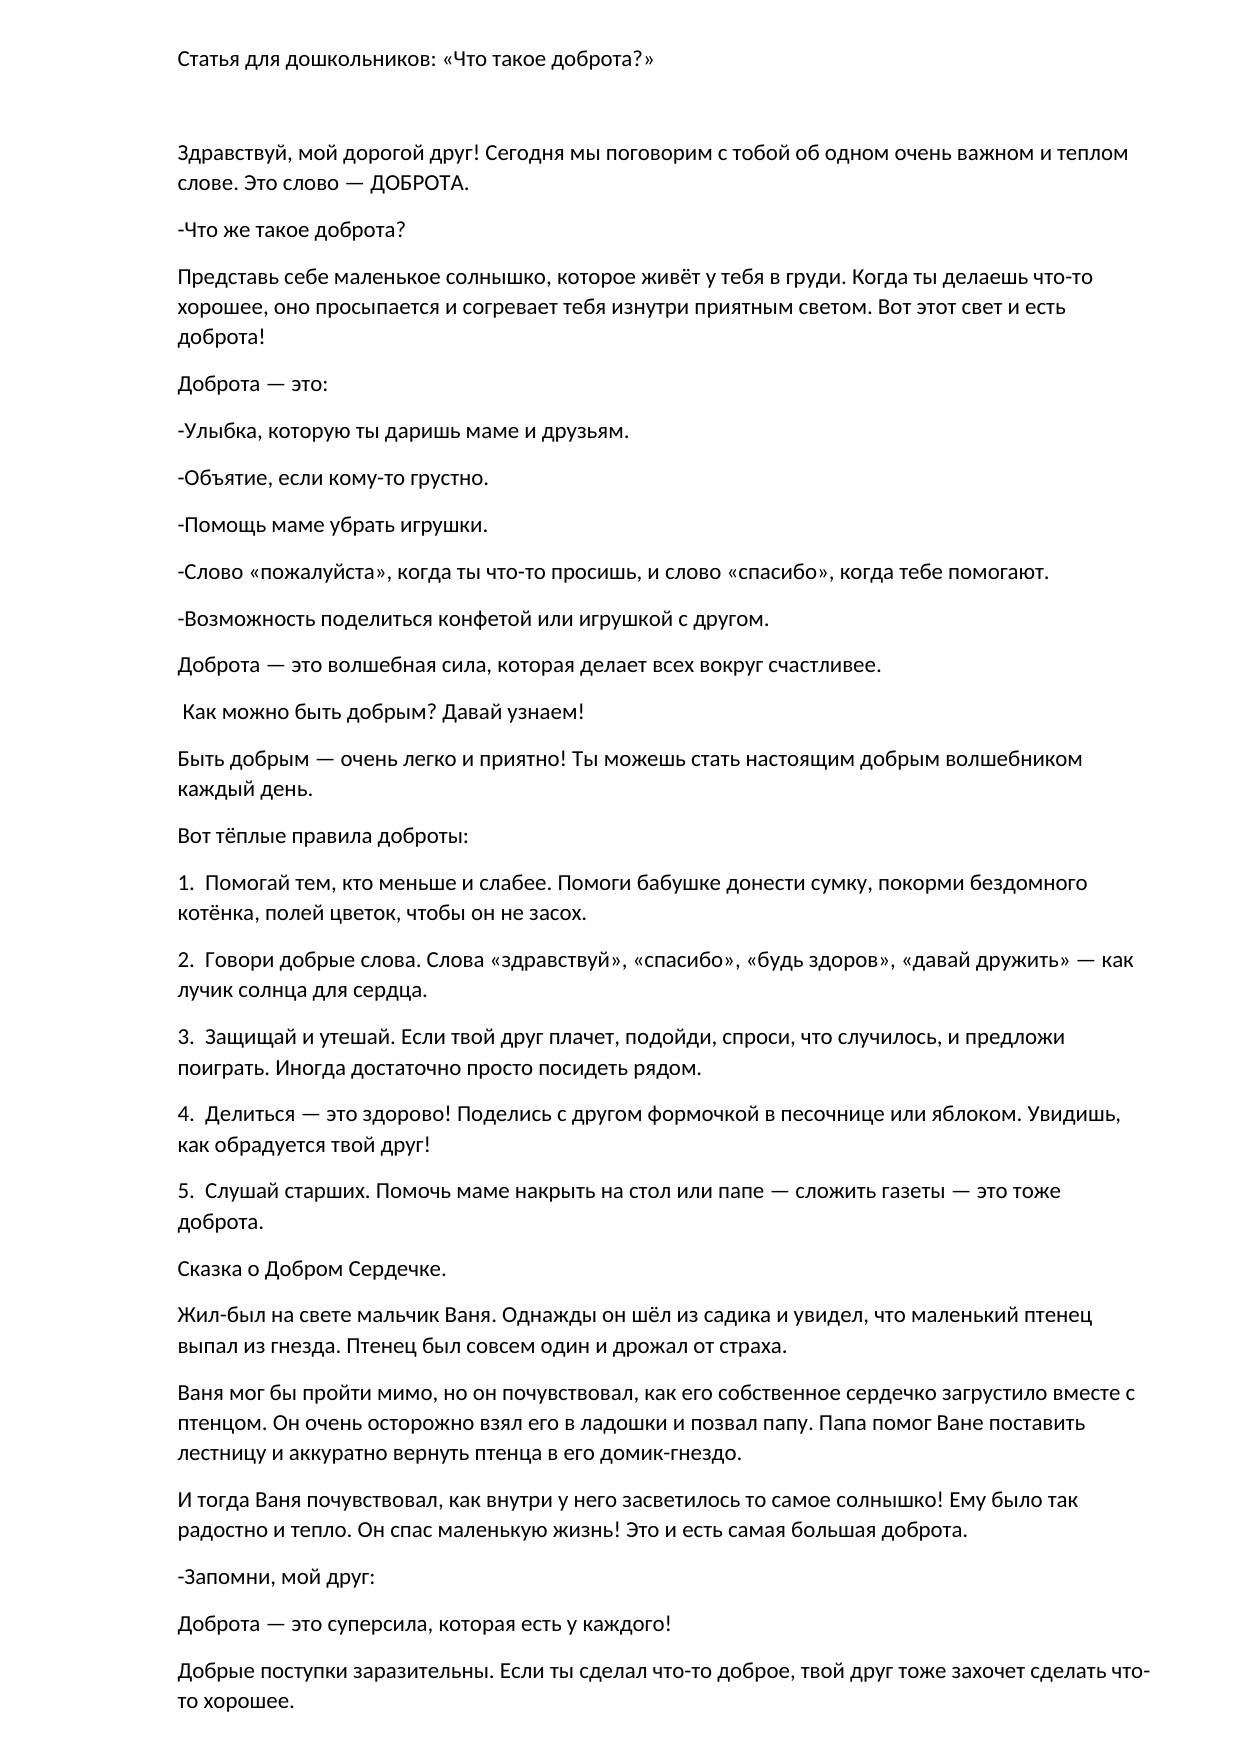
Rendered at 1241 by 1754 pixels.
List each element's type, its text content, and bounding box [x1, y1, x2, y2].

text -Слово «пожалуйста», когда ты что-то просишь, и слово «спасибо», когда тебе помогают. [177, 557, 1152, 585]
text -Что же такое доброта? [177, 215, 1152, 243]
text Жил-был на свете мальчик Ваня. Однажды он шёл из садика и увидел, что маленький птенец выпал из гнезда. Птенец был совсем один и дрожал от страха. [177, 1301, 1152, 1359]
text Ваня мог бы пройти мимо, но он почувствовал, как его собственное сердечко загрустило вместе с птенцом. Он очень осторожно взял его в ладошки и позвал папу. Папа помог Ване поставить лестницу и аккуратно вернуть птенца в его домик-гнездо. [177, 1378, 1152, 1466]
text -Возможность поделиться конфетой или игрушкой с другом. [177, 604, 1152, 632]
text Добрые поступки заразительны. Если ты сделал что-то доброе, твой друг тоже захочет сделать что-то хорошее. [177, 1656, 1152, 1714]
text Здравствуй, мой дорогой друг! Сегодня мы поговорим с тобой об одном очень важном и теплом слове. Это слово — ДОБРОТА. [177, 138, 1152, 196]
text -Помощь маме убрать игрушки. [177, 510, 1152, 538]
text Как можно быть добрым? Давай узнаем! [177, 697, 1152, 726]
text -Улыбка, которую ты даришь маме и друзьям. [177, 416, 1152, 444]
text 2. Говори добрые слова. Слова «здравствуй», «спасибо», «будь здоров», «давай дружить» — как лучик солнца для сердца. [177, 945, 1152, 1004]
text Доброта — это суперсила, которая есть у каждого! [177, 1609, 1152, 1637]
text Статья для дошкольников: «Что такое доброта?» [177, 44, 1152, 72]
text Представь себе маленькое солнышко, которое живёт у тебя в груди. Когда ты делаешь что-то хорошее, оно просыпается и согревает тебя изнутри приятным светом. Вот этот свет и есть доброта! [177, 262, 1152, 351]
text Доброта — это: [177, 369, 1152, 397]
text -Объятие, если кому-то грустно. [177, 463, 1152, 491]
text Доброта — это волшебная сила, которая делает всех вокруг счастливее. [177, 651, 1152, 679]
text Сказка о Добром Сердечке. [177, 1254, 1152, 1282]
text Вот тёплые правила доброты: [177, 821, 1152, 849]
text 5. Слушай старших. Помочь маме накрыть на стол или папе — сложить газеты — это тоже доброта. [177, 1177, 1152, 1235]
text 1. Помогай тем, кто меньше и слабее. Помоги бабушке донести сумку, покорми бездомного котёнка, полей цветок, чтобы он не засох. [177, 868, 1152, 927]
text И тогда Ваня почувствовал, как внутри у него засветилось то самое солнышко! Ему было так радостно и тепло. Он спас маленькую жизнь! Это и есть самая большая доброта. [177, 1485, 1152, 1543]
text -Запомни, мой друг: [177, 1562, 1152, 1590]
text Быть добрым — очень легко и приятно! Ты можешь стать настоящим добрым волшебником каждый день. [177, 744, 1152, 803]
text 3. Защищай и утешай. Если твой друг плачет, подойди, спроси, что случилось, и предложи поиграть. Иногда достаточно просто посидеть рядом. [177, 1022, 1152, 1081]
text 4. Делиться — это здорово! Поделись с другом формочкой в песочнице или яблоком. Увидишь, как обрадуется твой друг! [177, 1099, 1152, 1158]
